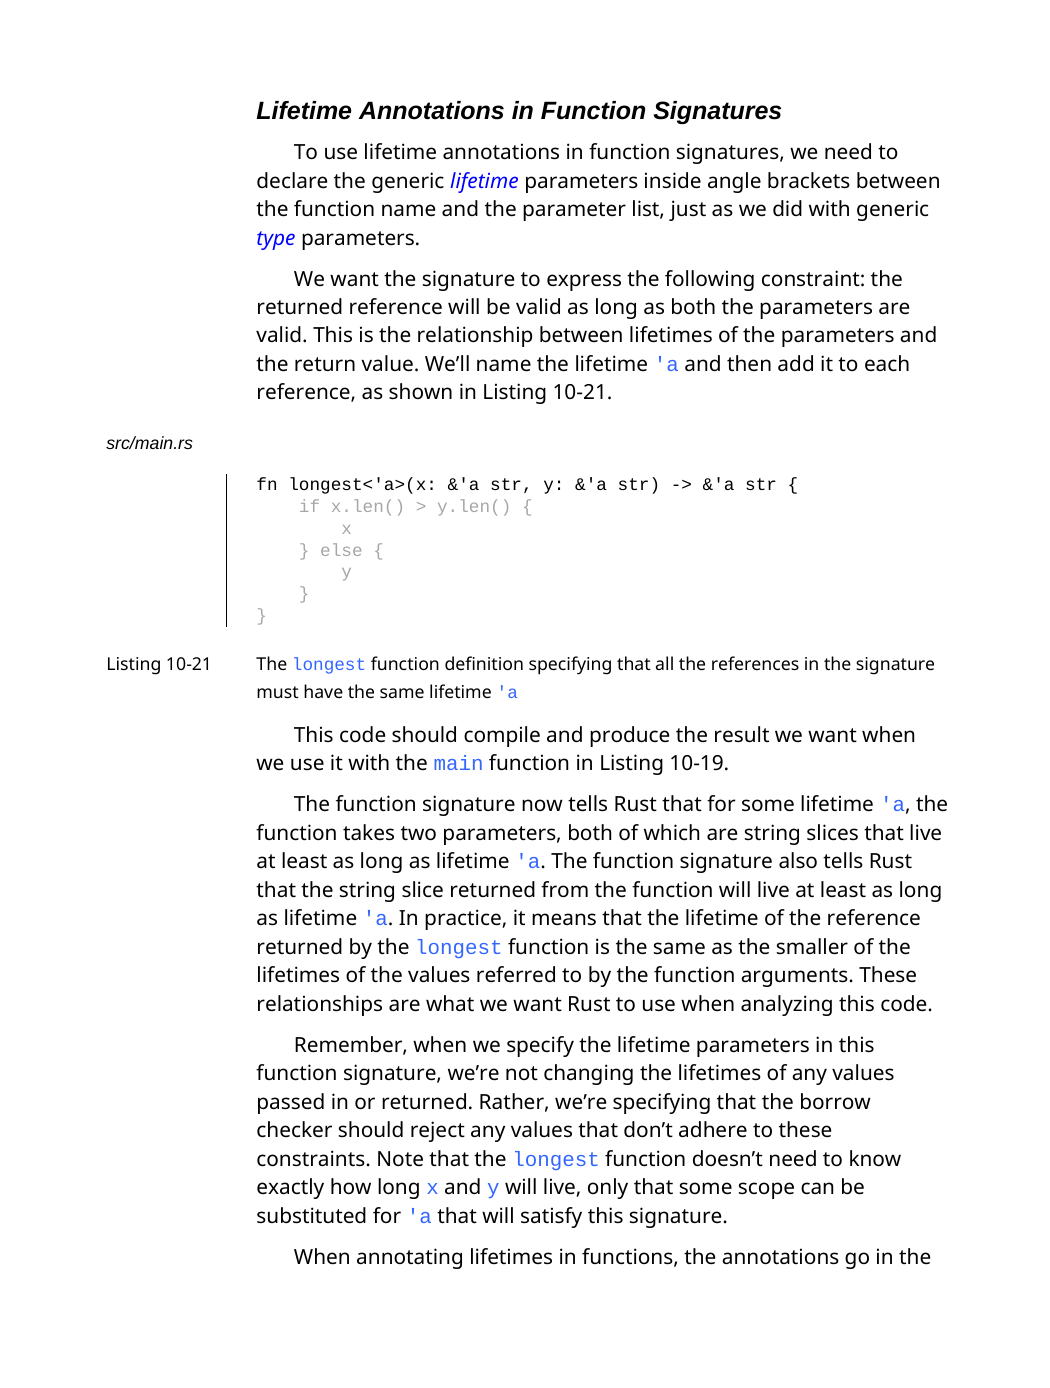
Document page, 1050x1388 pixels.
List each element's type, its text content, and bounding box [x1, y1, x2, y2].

text } [227, 605, 950, 627]
text if x.len() > y.len() { [227, 496, 950, 517]
text } else { [227, 539, 950, 561]
text This code should compile and produce the result we want when we use it with the main function in Listing 10-19. [256, 720, 950, 777]
list The longest function definition specifying that all the references in the signature must have the same lifetime 'a [106, 652, 950, 704]
text We want the signature to express the following constraint: the returned reference will be valid as long as both the parameters are valid. This is the relationship between lifetimes of the parameters and the return value. We’ll name the lifetime 'a and then add it to each reference, as shown in Listing 10-21. [256, 264, 950, 406]
text fn longest<'a>(x: &'a str, y: &'a str) -> &'a str { [227, 474, 950, 496]
text Lifetime Annotations in Function Signatures [256, 94, 950, 125]
text The function signature now tells Rust that for some lifetime 'a, the function takes two parameters, both of which are string slices that live at least as long as lifetime 'a. The function signature also tells Rust that the string slice returned from the function will live at least as long as lifetime 'a. In practice, it means that the lifetime of the reference returned by the longest function is the same as the smaller of the lifetimes of the values referred to by the function arguments. These relationships are what we want Rust to use when analyzing this code. [256, 789, 950, 1017]
text x [227, 517, 950, 539]
text To use lifetime annotations in function signatures, we need to declare the generic lifetime parameters inside angle brackets between the function name and the parameter list, just as we did with generic type parameters. [256, 137, 950, 251]
text y [227, 561, 950, 583]
text Remember, when we specify the lifetime parameters in this function signature, we’re not changing the lifetimes of any values passed in or returned. Rather, we’re specifying that the borrow checker should reject any values that don’t adhere to these constraints. Note that the longest function doesn’t need to know exactly how long x and y will live, only that some scope can be substituted for 'a that will satisfy this signature. [256, 1030, 950, 1229]
text src/main.rs [106, 431, 950, 453]
text } [227, 583, 950, 605]
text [256, 1242, 950, 1270]
